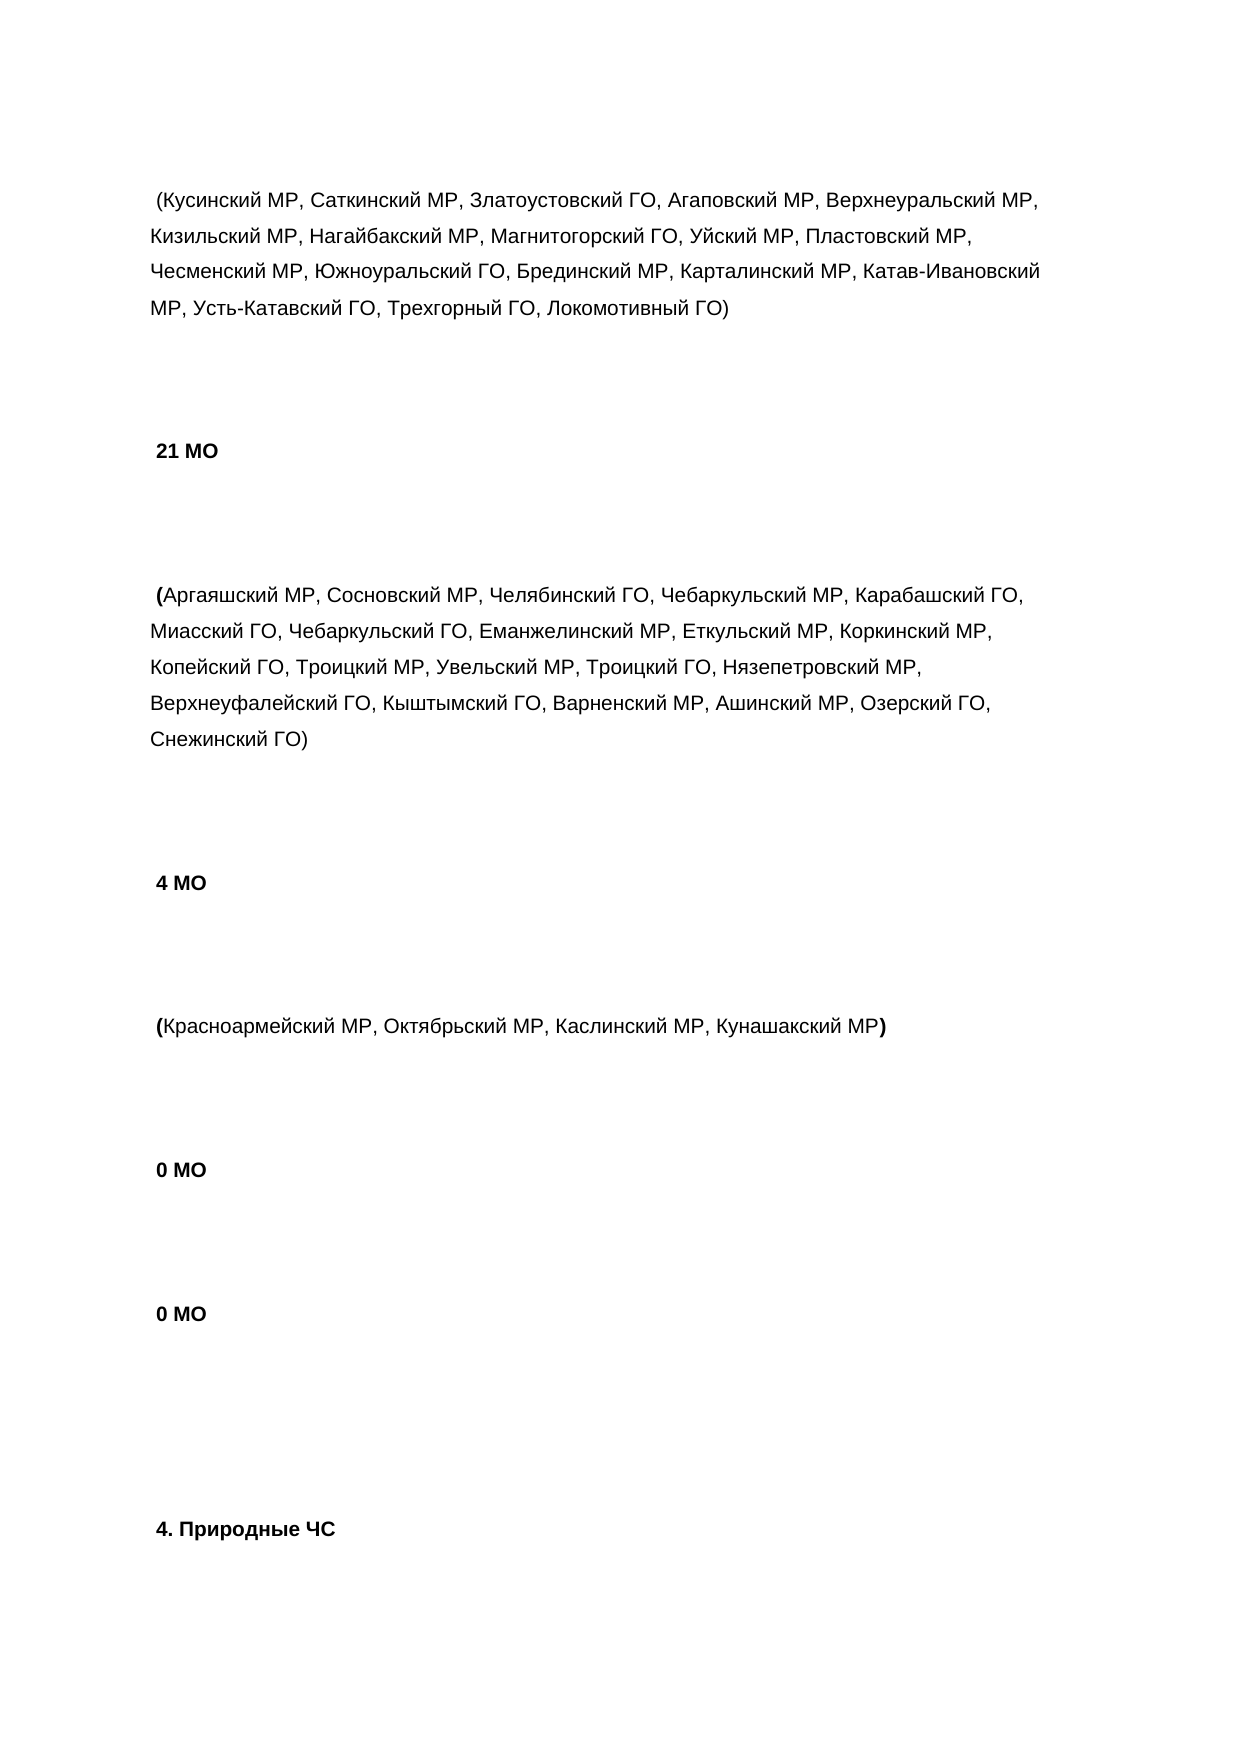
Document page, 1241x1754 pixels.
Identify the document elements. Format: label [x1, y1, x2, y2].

table_cell [140, 150, 1078, 1577]
